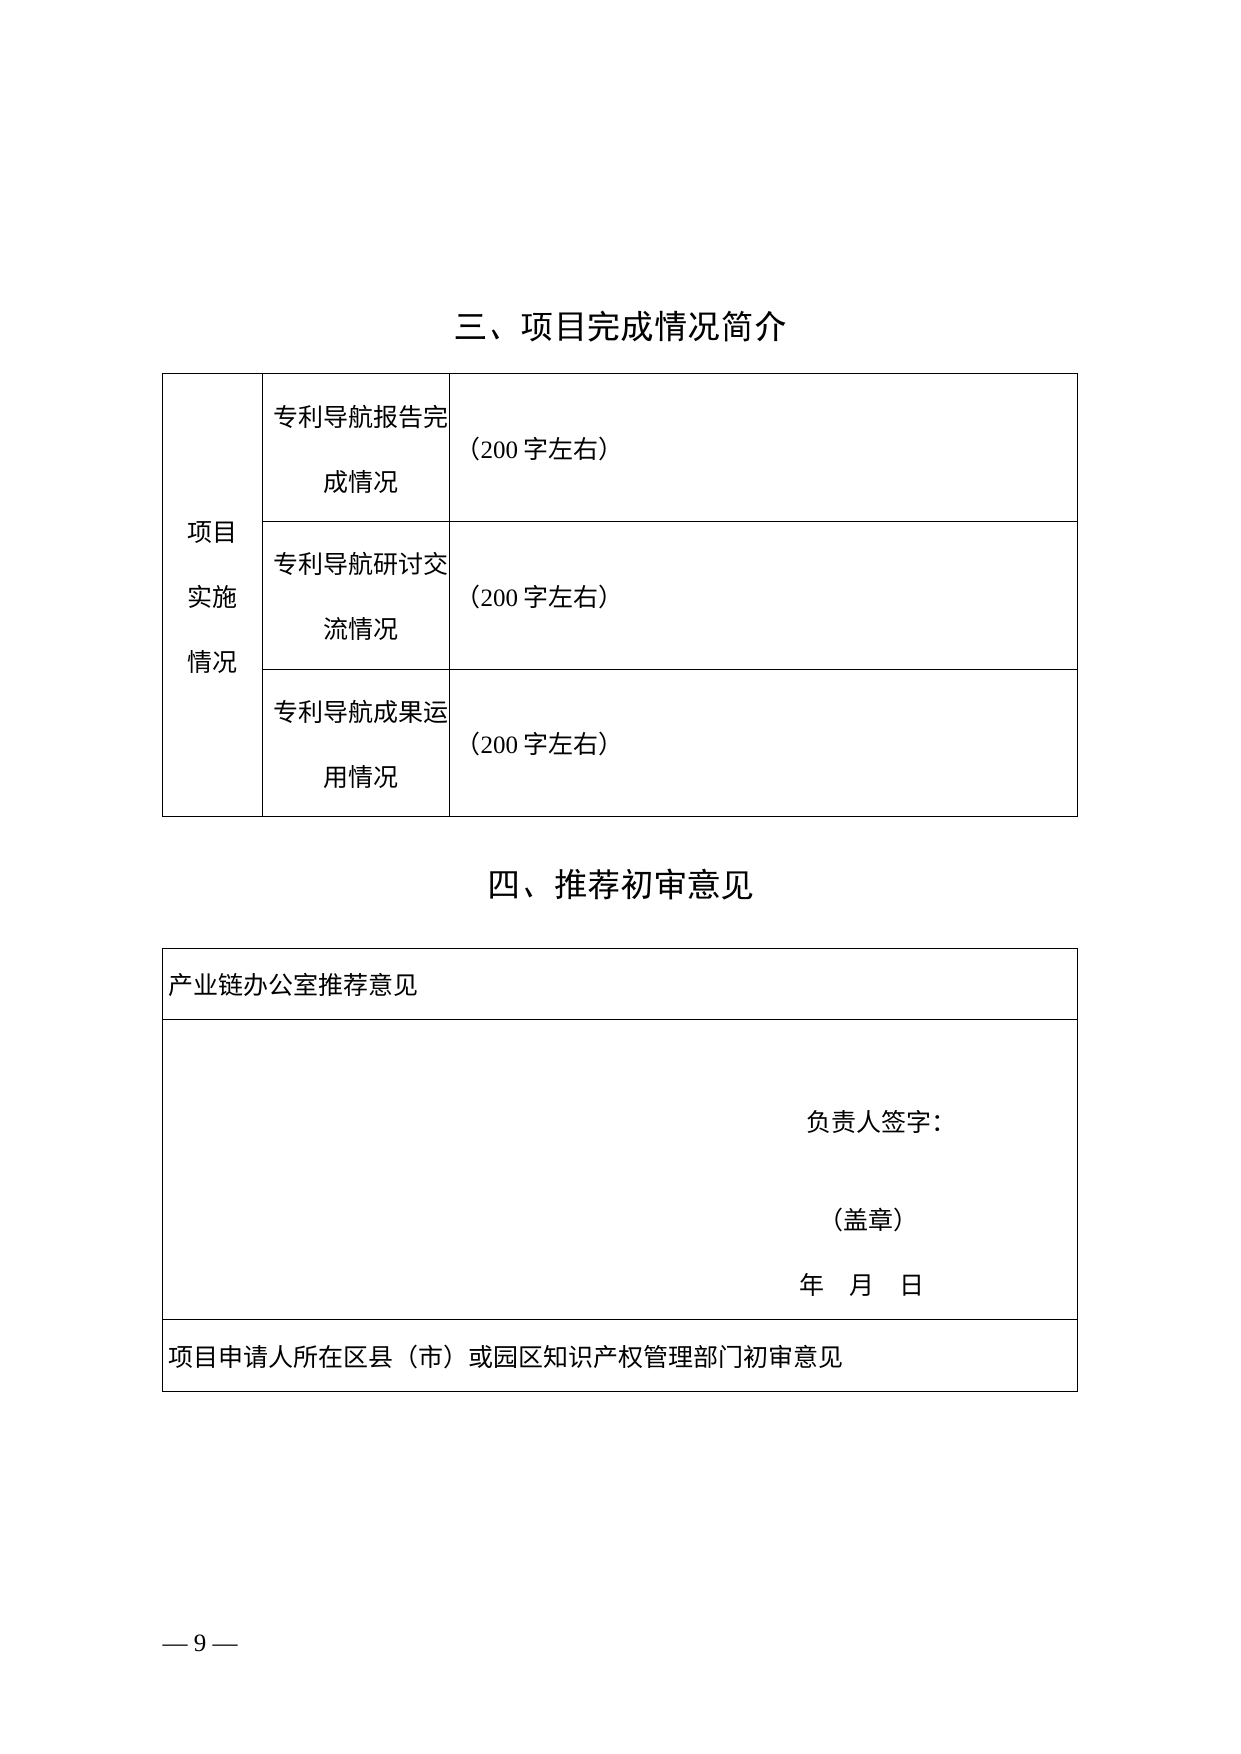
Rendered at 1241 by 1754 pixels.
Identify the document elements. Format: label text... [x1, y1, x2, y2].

table_cell 项目申请人所在区县（市）或园区知识产权管理部门初审意见 [163, 1320, 1077, 1391]
text 三、项目完成情况简介 [162, 292, 1078, 357]
table_header 项目 实施 情况 [163, 374, 262, 816]
table_cell （200字左右） [450, 522, 1077, 668]
table_cell 专利导航成果运用情况 [263, 670, 449, 816]
table_cell （200字左右） [450, 670, 1077, 816]
table_header 产业链办公室推荐意见 [163, 949, 1077, 1019]
table_header （200字左右） [450, 374, 1077, 521]
text 四、推荐初审意见 [162, 850, 1078, 915]
table_cell 负责人签字： （盖章） 年 月 日 [163, 1020, 1077, 1319]
table_cell 专利导航研讨交流情况 [263, 522, 449, 668]
table_header 专利导航报告完成情况 [263, 374, 449, 521]
